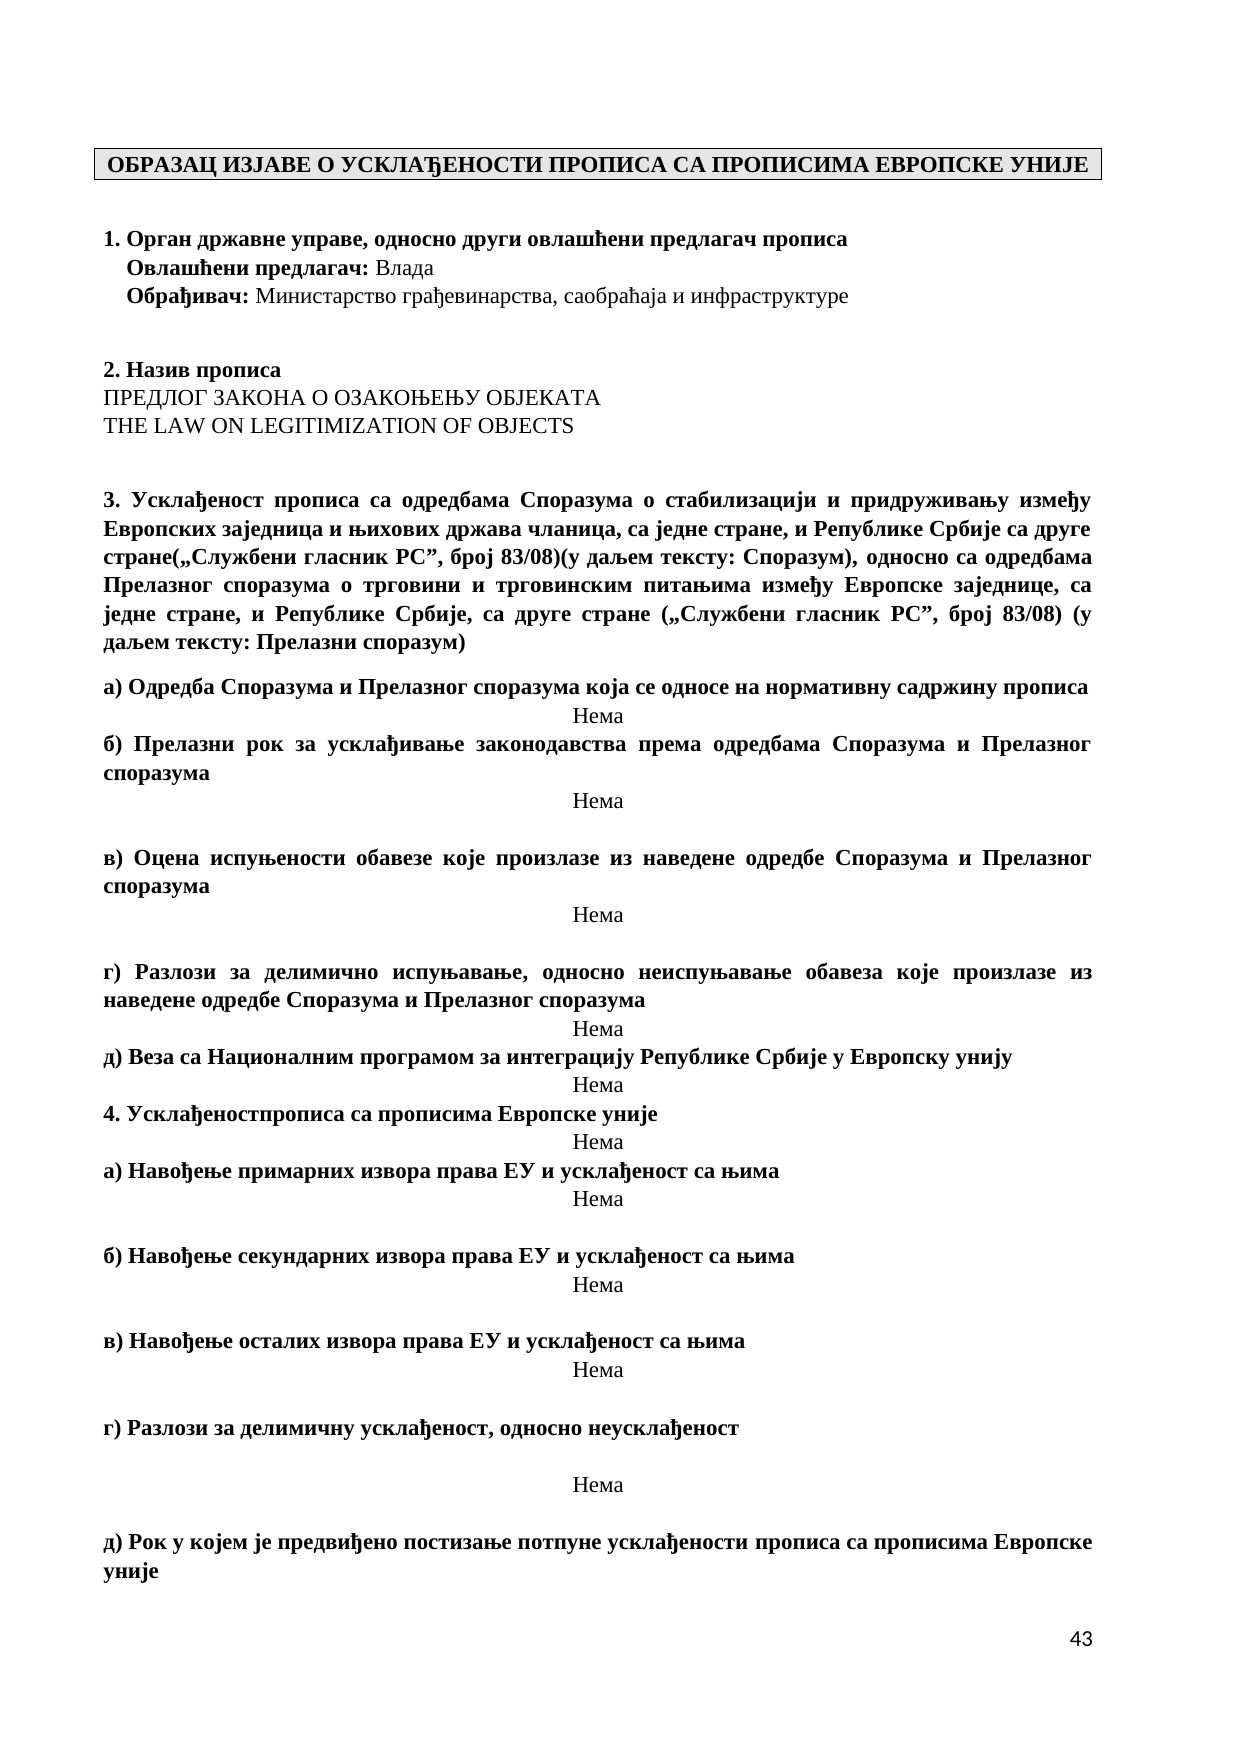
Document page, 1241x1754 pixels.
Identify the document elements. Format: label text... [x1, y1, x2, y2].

text а) Одредба Споразума и Прелазног споразума која се односе на нормативну садржину прописа [103, 673, 1093, 700]
text 4. Усклађеностпрописа са прописима Европске уније [103, 1100, 1093, 1126]
text д) Рок у којем је предвиђено постизање потпуне усклађености прописа са прописима Европске уније [103, 1528, 1093, 1583]
text Нема [103, 1356, 1093, 1382]
text ОБРАЗАЦ ИЗЈАВЕ О УСКЛАЂЕНОСТИ ПРОПИСА СА ПРОПИСИМА ЕВРОПСКЕ УНИЈЕ [95, 149, 1101, 179]
text Нема [103, 1185, 1093, 1212]
text 2. Назив прописа [103, 356, 1093, 382]
text г) Разлози за делимичну усклађеност, односно неусклађеност [103, 1414, 1093, 1441]
text ПРЕДЛОГ ЗАКОНА О ОЗАКОЊЕЊУ ОБЈЕКАТА [103, 384, 1093, 411]
text в) Навођење осталих извора права ЕУ и усклађеност са њима [103, 1327, 1093, 1354]
text 3. Усклађеност прописа са одредбама Споразума о стабилизацији и придруживању између Европских заједница и њихових држава чланица, са једне стране, и Републике Србије са друге стране(„Службени гласник РС”, број 83/08)(у даљем тексту: Споразум), односно са одредбама Прелазног споразума о трговини и трговинским питањима између Европске заједнице, са једне стране, и Републике Србије, са друге стране („Службени гласник РС”, број 83/08) (у даљем тексту: Прелазни споразум) [103, 486, 1093, 655]
text 1. Орган државне управе, односно други овлашћени предлагач прописа [103, 225, 1093, 252]
text б) Прелазни рок за усклађивање законодавства према одредбама Споразума и Прелазног споразума [103, 730, 1093, 785]
text б) Навођење секундарних извора права ЕУ и усклађеност са њима [103, 1242, 1093, 1268]
text Нема [103, 702, 1093, 728]
text Нема [103, 1072, 1093, 1098]
text Обрађивач: Министарство грађевинарства, саобраћаја и инфраструктуре [103, 282, 1093, 308]
text ТHЕ LAW ON LEGITIMIZATION OF OBJECTS [103, 413, 1093, 439]
text Нема [103, 901, 1093, 927]
text г) Разлози за делимично испуњавање, односно неиспуњавање обавеза које произлазе из наведене одредбе Споразума и Прелазног споразума [103, 958, 1093, 1013]
text Нема [103, 1128, 1093, 1155]
text Овлашћени предлагач: Влада [103, 254, 1093, 280]
text Нема [103, 1471, 1093, 1498]
text а) Навођење примарних извора права ЕУ и усклађеност са њима [103, 1157, 1093, 1183]
text в) Оцена испуњености обавезе које произлазе из наведене одредбе Споразума и Прелазног споразума [103, 844, 1093, 899]
text д) Веза са Националним програмом за интеграцију Републике Србије у Европску унију [103, 1043, 1093, 1069]
text Нема [103, 1271, 1093, 1297]
text Нема [103, 787, 1093, 813]
text Нема [103, 1015, 1093, 1041]
